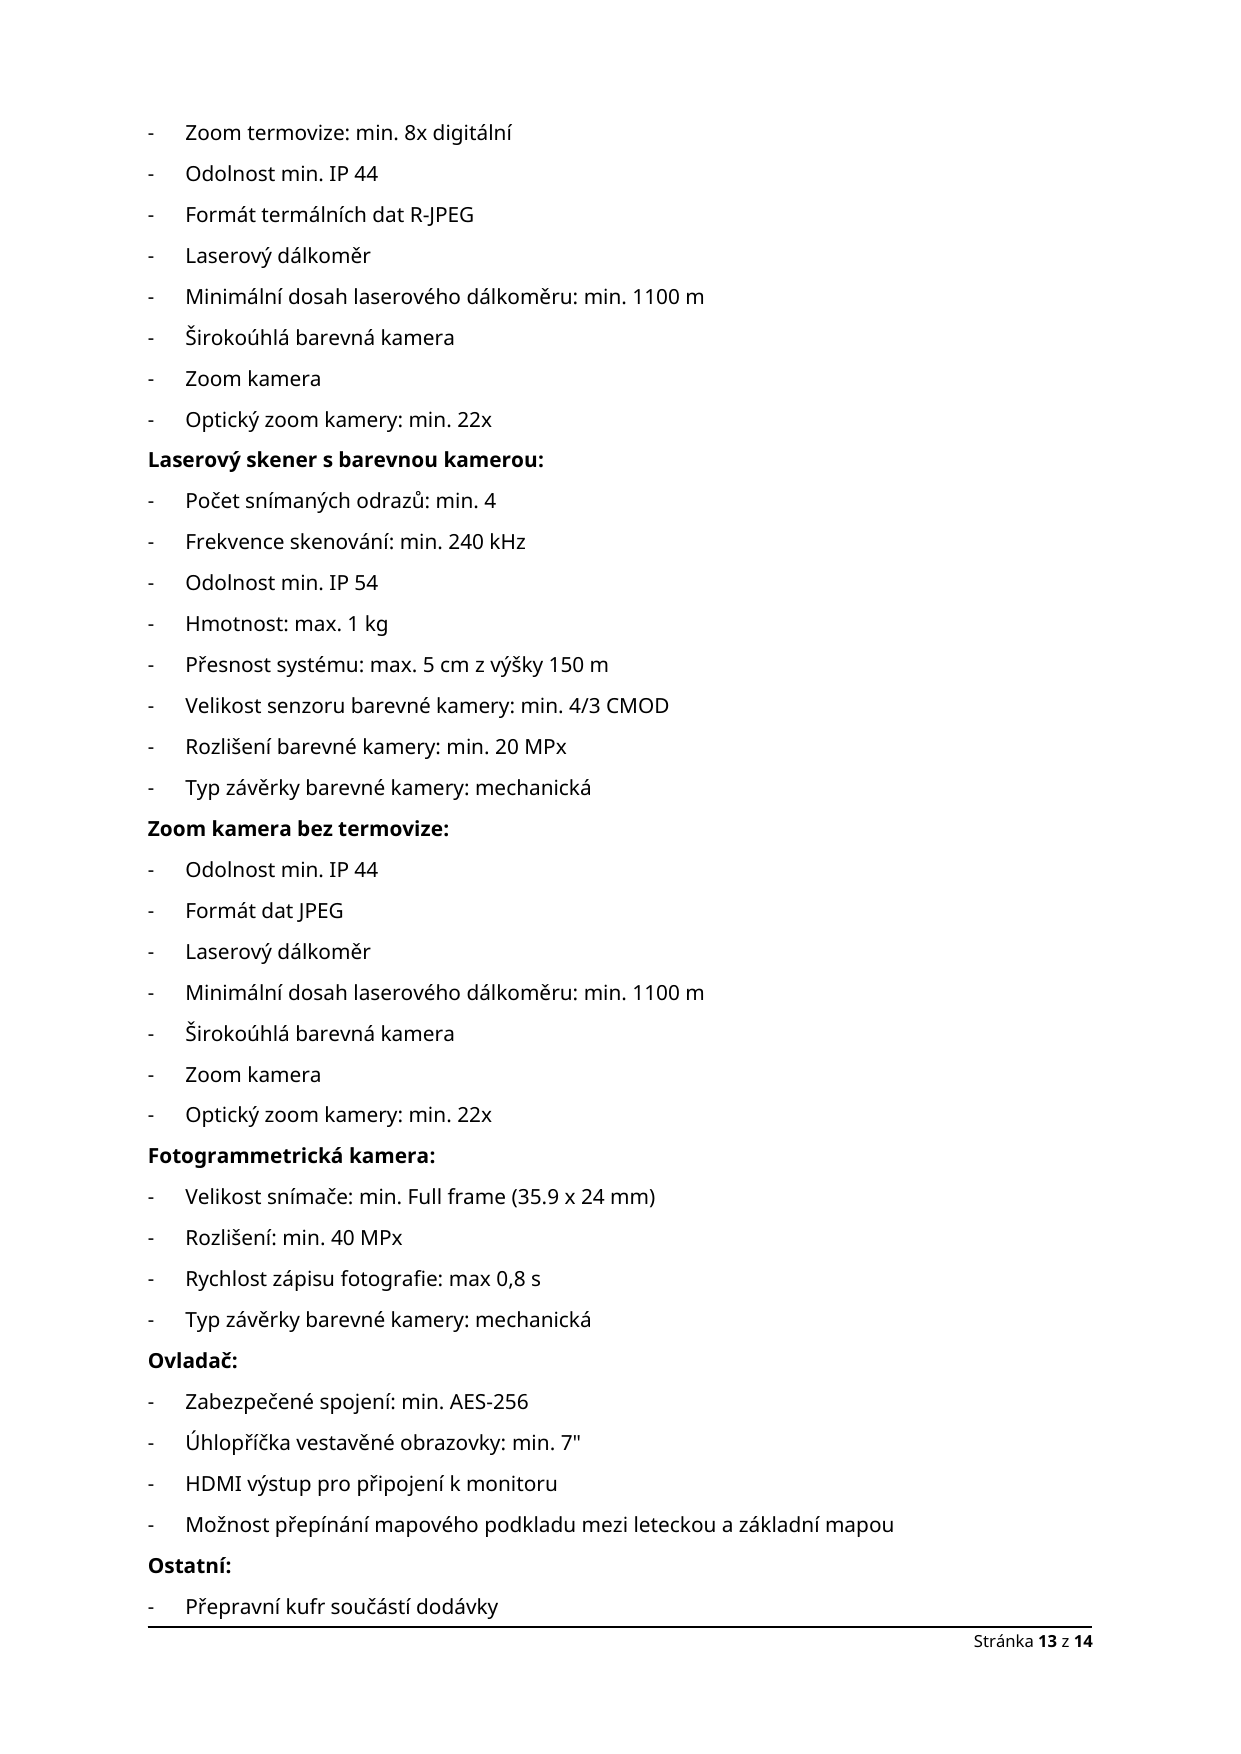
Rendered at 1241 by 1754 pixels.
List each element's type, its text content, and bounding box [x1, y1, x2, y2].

list Širokoúhlá barevná kamera [148, 1019, 1092, 1047]
list Velikost snímače: min. Full frame (35.9 x 24 mm) [148, 1182, 1092, 1211]
text Laserový skener s barevnou kamerou: [148, 446, 1092, 474]
list Přepravní kufr součástí dodávky [148, 1592, 1092, 1620]
list Optický zoom kamery: min. 22x [148, 405, 1092, 433]
list Rozlišení barevné kamery: min. 20 MPx [148, 732, 1092, 761]
list Zoom kamera [148, 364, 1092, 392]
list HDMI výstup pro připojení k monitoru [148, 1469, 1092, 1497]
list Zoom kamera [148, 1060, 1092, 1088]
list Laserový dálkoměr [148, 241, 1092, 269]
list Odolnost min. IP 44 [148, 159, 1092, 187]
list Širokoúhlá barevná kamera [148, 323, 1092, 351]
text Ostatní: [148, 1551, 1092, 1579]
list Hmotnost: max. 1 kg [148, 609, 1092, 638]
list Minimální dosah laserového dálkoměru: min. 1100 m [148, 282, 1092, 310]
list Rozlišení: min. 40 MPx [148, 1223, 1092, 1252]
list Velikost senzoru barevné kamery: min. 4/3 CMOD [148, 691, 1092, 720]
list Typ závěrky barevné kamery: mechanická [148, 1305, 1092, 1334]
list Formát termálních dat R-JPEG [148, 200, 1092, 228]
list Počet snímaných odrazů: min. 4 [148, 487, 1092, 515]
list Laserový dálkoměr [148, 937, 1092, 965]
list Zabezpečené spojení: min. AES-256 [148, 1387, 1092, 1416]
list Odolnost min. IP 54 [148, 568, 1092, 597]
list Minimální dosah laserového dálkoměru: min. 1100 m [148, 978, 1092, 1006]
list Možnost přepínání mapového podkladu mezi leteckou a základní mapou [148, 1510, 1092, 1538]
list Zoom termovize: min. 8x digitální [148, 118, 1092, 147]
list Úhlopříčka vestavěné obrazovky: min. 7" [148, 1428, 1092, 1457]
text Ovladač: [148, 1346, 1092, 1375]
text Zoom kamera bez termovize: [148, 814, 1092, 842]
list Typ závěrky barevné kamery: mechanická [148, 773, 1092, 802]
list Odolnost min. IP 44 [148, 855, 1092, 883]
list Formát dat JPEG [148, 896, 1092, 924]
list Optický zoom kamery: min. 22x [148, 1101, 1092, 1129]
list Přesnost systému: max. 5 cm z výšky 150 m [148, 650, 1092, 679]
list Frekvence skenování: min. 240 kHz [148, 527, 1092, 556]
text Fotogrammetrická kamera: [148, 1142, 1092, 1170]
list Rychlost zápisu fotografie: max 0,8 s [148, 1264, 1092, 1293]
